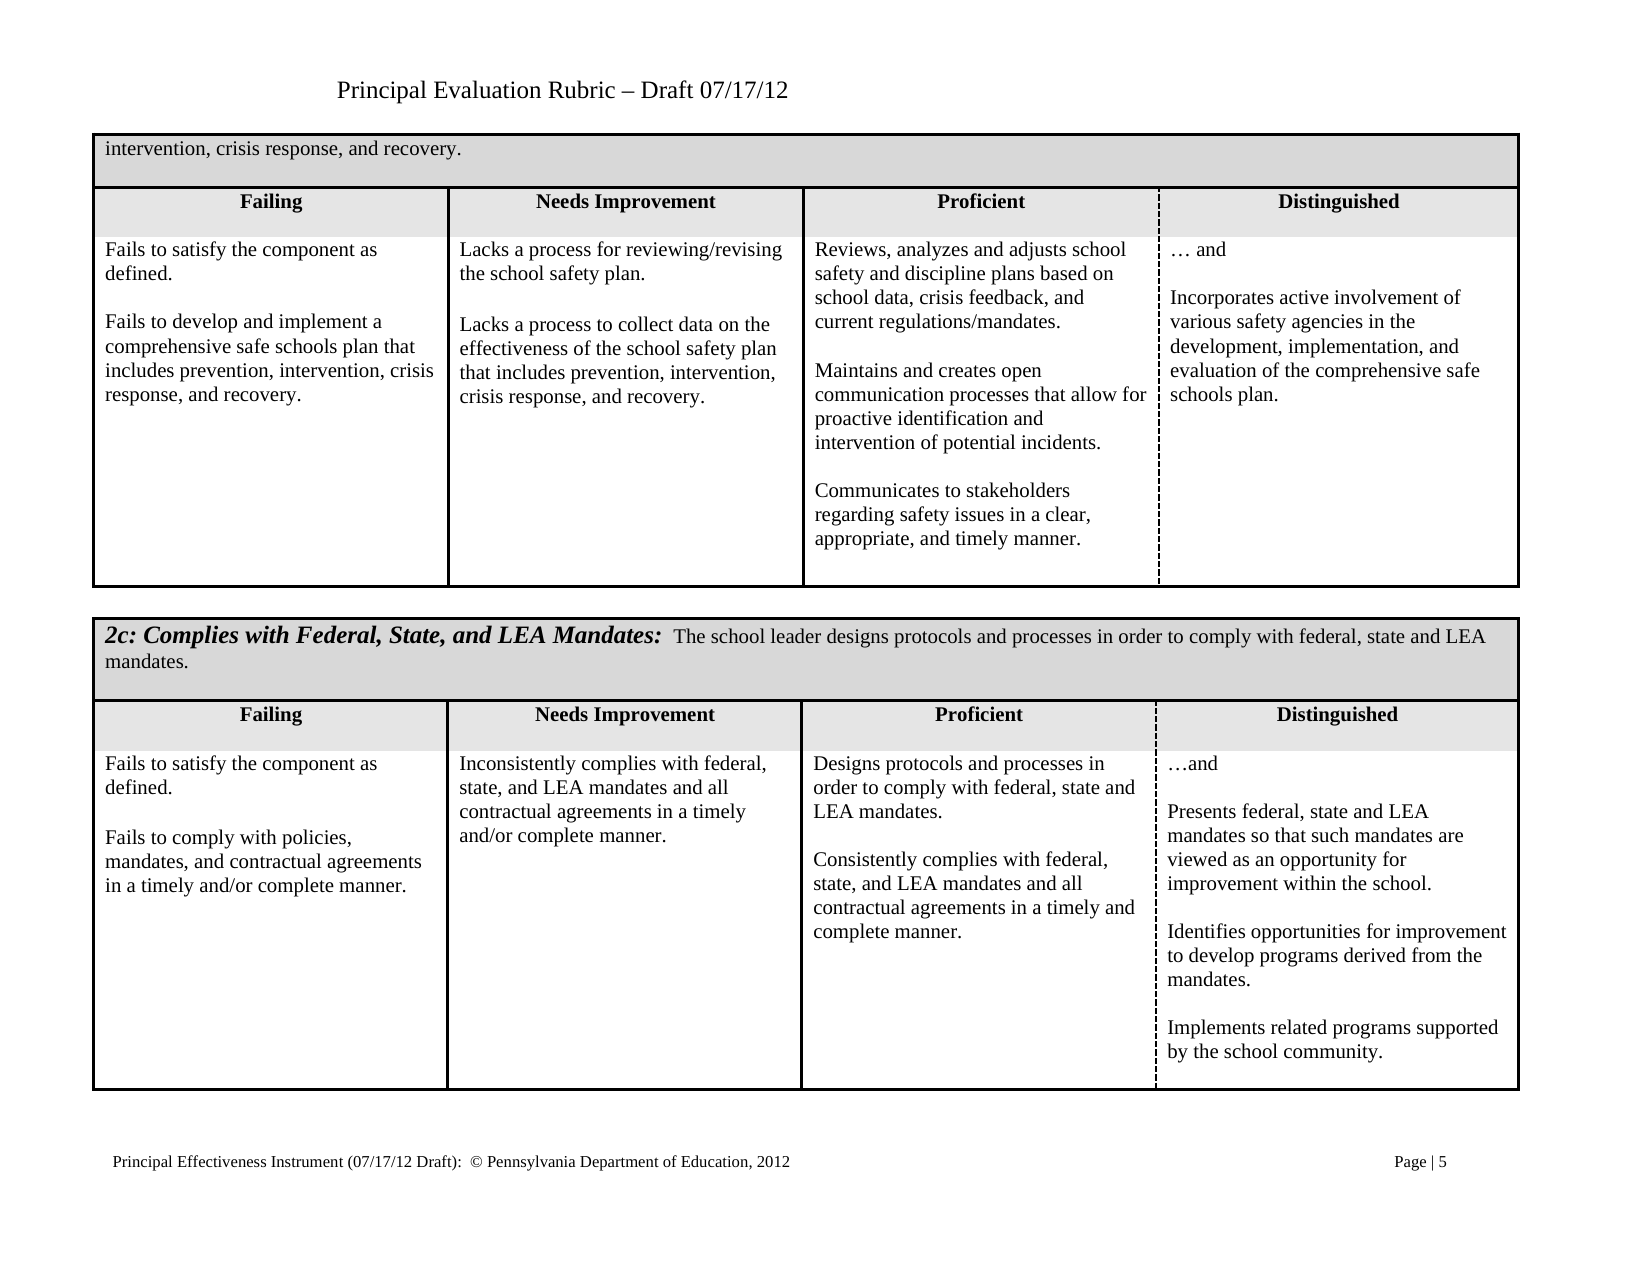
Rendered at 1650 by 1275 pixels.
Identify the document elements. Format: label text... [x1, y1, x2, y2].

table_cell … and Incorporates active involvement of various safety agencies in the development, implementation, and evaluation of the comprehensive safe schools plan. [1159, 237, 1517, 585]
table_cell Fails to satisfy the component as defined. Fails to comply with policies, mandates, and contractual agreements in a timely and/or complete manner. [95, 751, 446, 1087]
table_cell Proficient [803, 702, 1156, 751]
table_cell Reviews, analyzes and adjusts school safety and discipline plans based on school data, crisis feedback, and current regulations/mandates. Maintains and creates open communication processes that allow for proactive identification and intervention of potential incidents. Communicates to stakeholders regarding safety issues in a clear, appropriate, and timely manner. [805, 237, 1159, 585]
table_cell Needs Improvement [449, 702, 800, 751]
table_cell Needs Improvement [450, 189, 802, 237]
table_cell Designs protocols and processes in order to comply with federal, state and LEA mandates. Consistently complies with federal, state, and LEA mandates and all contractual agreements in a timely and complete manner. [803, 751, 1156, 1087]
table_cell Failing [95, 189, 447, 237]
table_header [95, 136, 1517, 186]
table_cell …and Presents federal, state and LEA mandates so that such mandates are viewed as an opportunity for improvement within the school. Identifies opportunities for improvement to develop programs derived from the mandates. Implements related programs supported by the school community. [1156, 751, 1517, 1087]
table_cell Fails to satisfy the component as defined. Fails to develop and implement a comprehensive safe schools plan that includes prevention, intervention, crisis response, and recovery. [95, 237, 447, 585]
table_cell Failing [95, 702, 446, 751]
table_cell Distinguished [1159, 189, 1517, 237]
table_cell Lacks a process for reviewing/revising the school safety plan. Lacks a process to collect data on the effectiveness of the school safety plan that includes prevention, intervention, crisis response, and recovery. [450, 237, 802, 585]
table_cell Distinguished [1156, 702, 1517, 751]
table_cell Inconsistently complies with federal, state, and LEA mandates and all contractual agreements in a timely and/or complete manner. [449, 751, 800, 1087]
table_header 2c: Complies with Federal, State, and LEA Mandates: The school leader designs protocols and processes in order to comply with federal, state and LEA mandates. [95, 620, 1517, 699]
table_cell Proficient [805, 189, 1159, 237]
